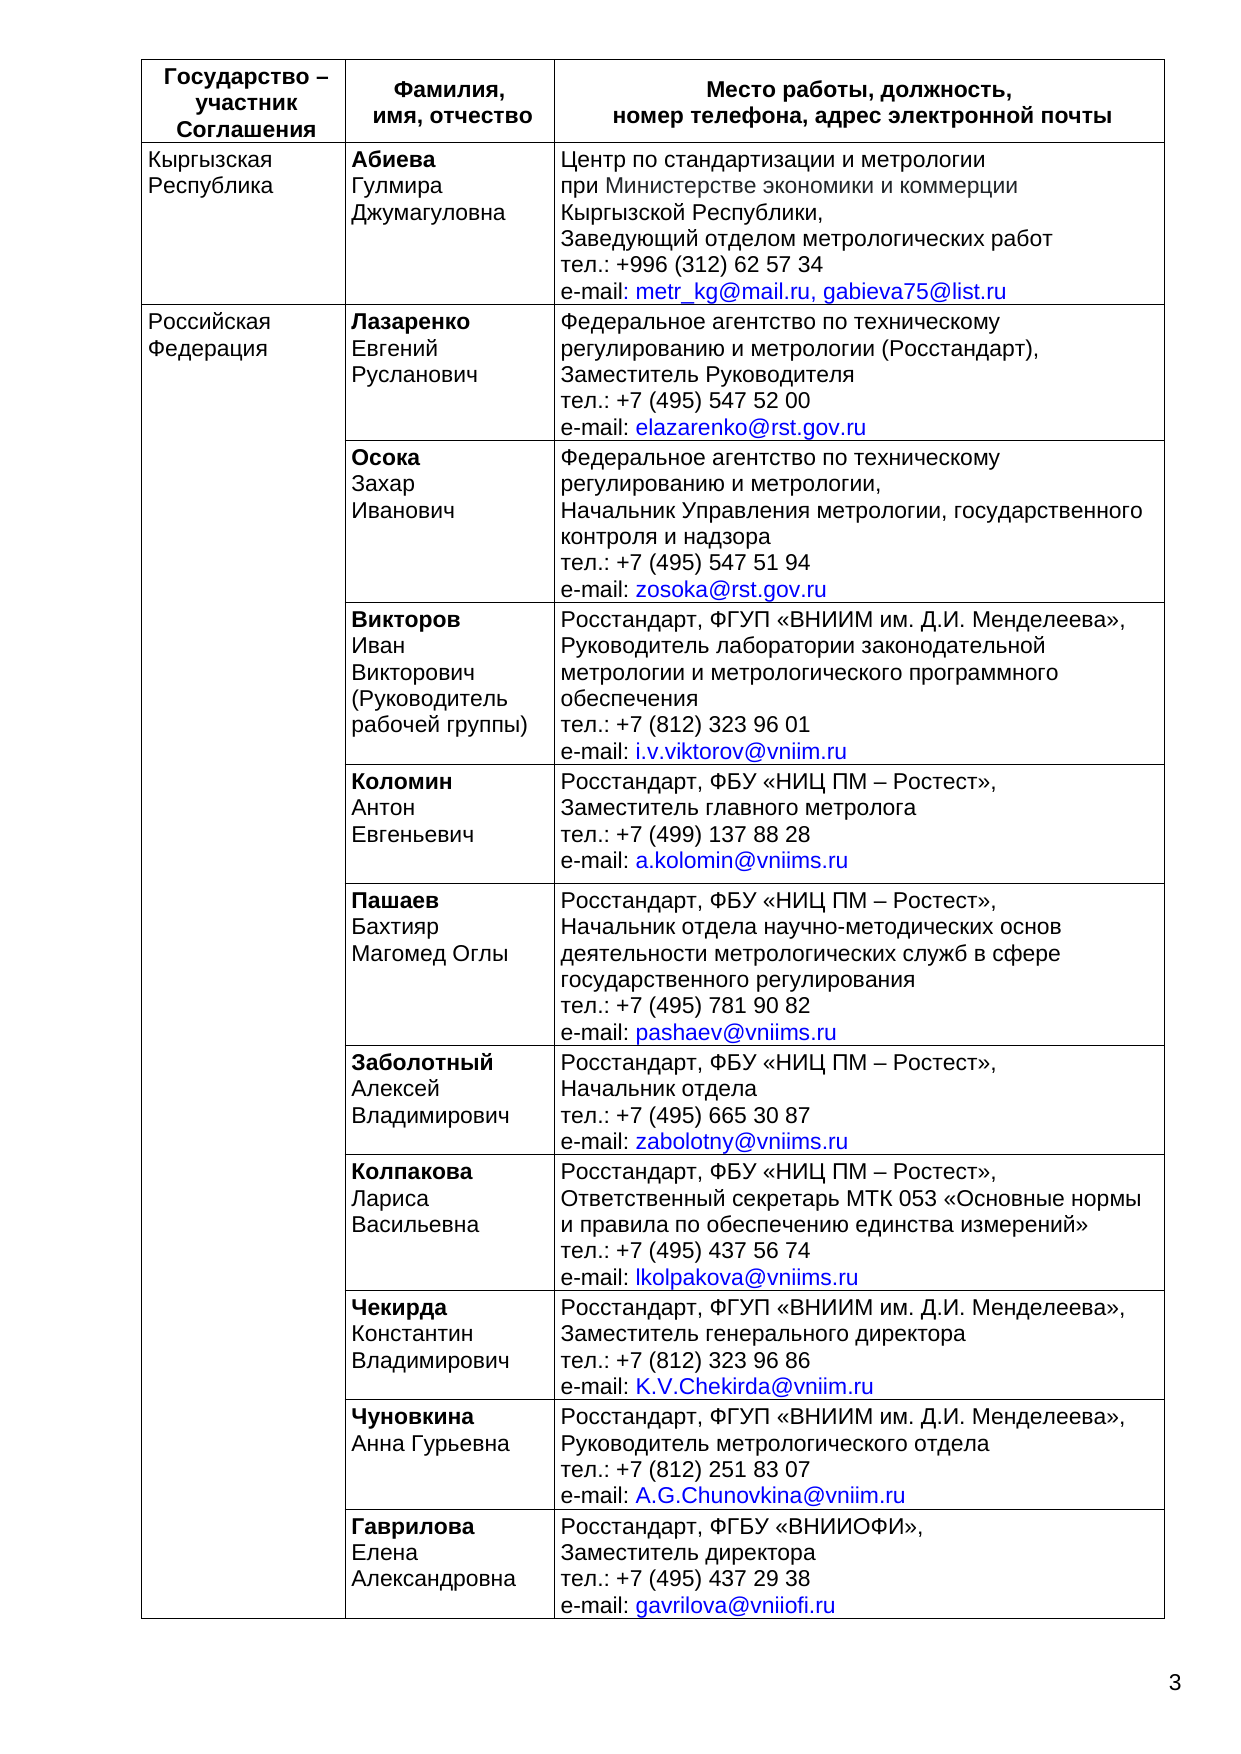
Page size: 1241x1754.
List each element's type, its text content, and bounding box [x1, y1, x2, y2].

table_header Фамилия, имя, отчество [346, 60, 554, 142]
table_cell Заболотный Алексей Владимирович [346, 1046, 554, 1154]
table_cell Пашаев Бахтияр Магомед Оглы [346, 884, 554, 1045]
table_cell Колпакова Лариса Васильевна [346, 1155, 554, 1290]
table_cell Росстандарт, ФГБУ «ВНИИОФИ», Заместитель директора тел.: +7 (495) 437 29 38 e-mail: gavrilova@vniiofi.ru [555, 1510, 1164, 1618]
table_header Государство – участник Соглашения [142, 60, 345, 142]
table_cell Российская Федерация [142, 305, 345, 1618]
table_cell Абиева Гулмира Джумагуловна [346, 143, 554, 304]
table_cell Чуновкина Анна Гурьевна [346, 1400, 554, 1509]
table_cell Росстандарт, ФГУП «ВНИИМ им. Д.И. Менделеева», Заместитель генерального директора тел.: +7 (812) 323 96 86 e-mail: K.V.Chekirda@vniim.ru [555, 1291, 1164, 1399]
table_cell Кыргызская Республика [142, 143, 345, 304]
table_cell Росстандарт, ФГУП «ВНИИМ им. Д.И. Менделеева», Руководитель лаборатории законодательной метрологии и метрологического программного обеспечения тел.: +7 (812) 323 96 01 e-mail: i.v.viktorov@vniim.ru [555, 603, 1164, 764]
table_cell Лазаренко Евгений Русланович [346, 305, 554, 440]
table_cell Росстандарт, ФБУ «НИЦ ПМ – Ростест», Начальник отдела научно-методических основ деятельности метрологических служб в сфере государственного регулирования тел.: +7 (495) 781 90 82 e-mail: pashaev@vniims.ru [555, 884, 1164, 1045]
table_cell Росстандарт, ФГУП «ВНИИМ им. Д.И. Менделеева», Руководитель метрологического отдела тел.: +7 (812) 251 83 07 e-mail: A.G.Chunovkina@vniim.ru [555, 1400, 1164, 1509]
table_cell Чекирда Константин Владимирович [346, 1291, 554, 1399]
table_cell Федеральное агентство по техническому регулированию и метрологии (Росстандарт), Заместитель Руководителя тел.: +7 (495) 547 52 00 е-mail: elazarenko@rst.gov.ru [555, 305, 1164, 440]
table_cell Гаврилова Елена Александровна [346, 1510, 554, 1618]
table_header Место работы, должность, номер телефона, адрес электронной почты [555, 60, 1164, 142]
table_cell Коломин Антон Евгеньевич [346, 765, 554, 883]
table_cell Осока Захар Иванович [346, 441, 554, 602]
table_cell Викторов Иван Викторович (Руководитель рабочей группы) [346, 603, 554, 764]
table_cell Росстандарт, ФБУ «НИЦ ПМ – Ростест», Начальник отдела тел.: +7 (495) 665 30 87 e-mail: zabolotny@vniims.ru [555, 1046, 1164, 1154]
table_cell Центр по стандартизации и метрологии при Министерстве экономики и коммерции Кыргызской Республики, Заведующий отделом метрологических работ тел.: +996 (312) 62 57 34 е-mail: metr_kg@mail.ru, gabieva75@list.ru [555, 143, 1164, 304]
table_cell Федеральное агентство по техническому регулированию и метрологии, Начальник Управления метрологии, государственного контроля и надзора тел.: +7 (495) 547 51 94 е-mail: zosoka@rst.gov.ru [555, 441, 1164, 602]
table_cell Росстандарт, ФБУ «НИЦ ПМ – Ростест», Заместитель главного метролога тел.: +7 (499) 137 88 28 e-mail: a.kolomin@vniims.ru [555, 765, 1164, 883]
table_cell Росстандарт, ФБУ «НИЦ ПМ – Ростест», Ответственный секретарь МТК 053 «Основные нормы и правила по обеспечению единства измерений» тел.: +7 (495) 437 56 74 e-mail: lkolpakova@vniims.ru [555, 1155, 1164, 1290]
